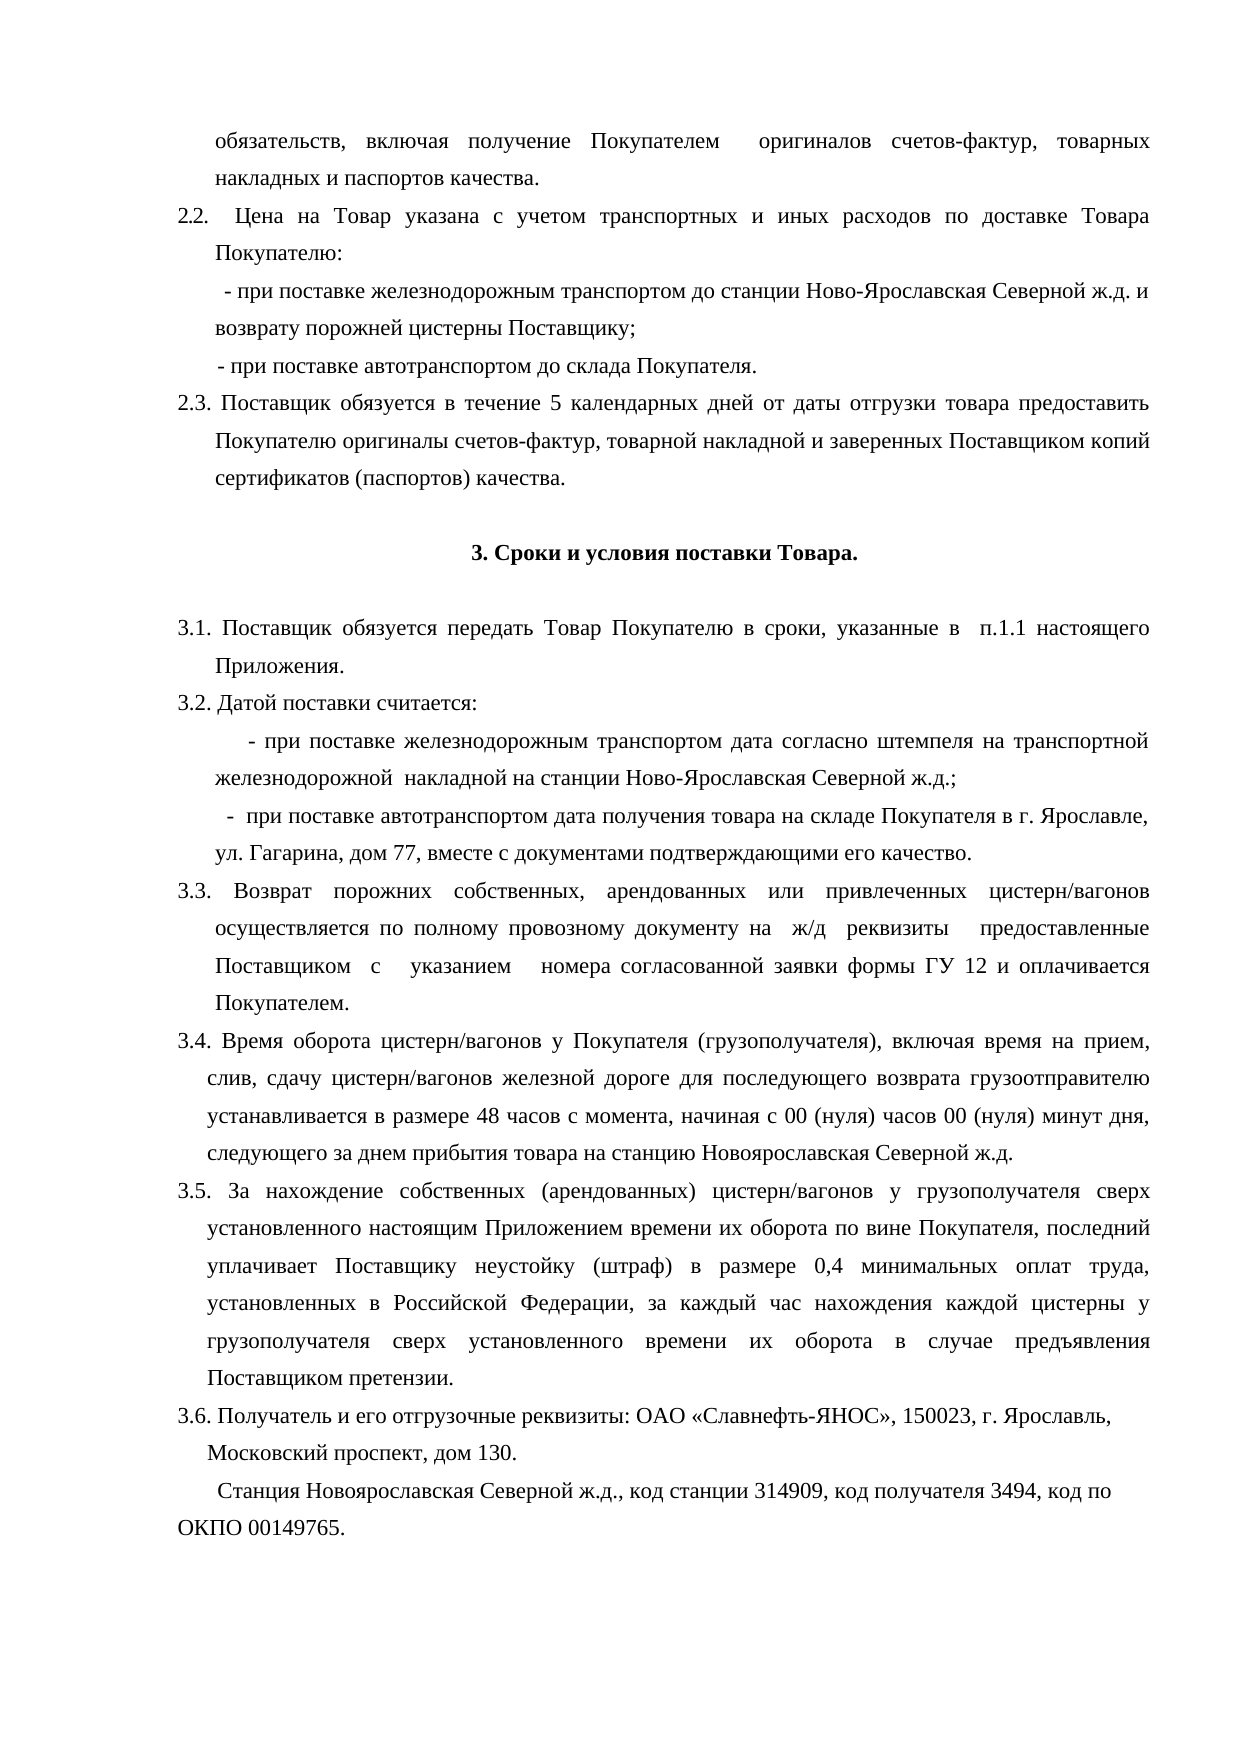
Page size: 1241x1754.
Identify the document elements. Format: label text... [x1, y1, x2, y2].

text 2.2. Цена на Товар указана с учетом транспортных и иных расходов по доставке Товара Покупателю: [177, 193, 1152, 268]
text 3.5. За нахождение собственных (арендованных) цистерн/вагонов у грузополучателя сверх установленного настоящим Приложением времени их оборота по вине Покупателя, последний уплачивает Поставщику неустойку (штраф) в размере 0,4 минимальных оплат труда, установленных в Российской Федерации, за каждый час нахождения каждой цистерны у грузополучателя сверх установленного времени их оборота в случае предъявления Поставщиком претензии. [177, 1168, 1152, 1393]
text 3.3. Возврат порожних собственных, арендованных или привлеченных цистерн/вагонов осуществляется по полному провозному документу на ж/д реквизиты предоставленные Поставщиком с указанием номера согласованной заявки формы ГУ 12 и оплачивается Покупателем. [177, 868, 1152, 1018]
text 3.2. Датой поставки считается: [177, 681, 1152, 718]
text 2.3. Поставщик обязуется в течение 5 календарных дней от даты отгрузки товара предоставить Покупателю оригиналы счетов-фактур, товарной накладной и заверенных Поставщиком копий сертификатов (паспортов) качества. [177, 381, 1152, 493]
text Станция Новоярославская Северной ж.д., код станции 314909, код получателя 3494, код по ОКПО 00149765. [177, 1468, 1152, 1543]
text 3.4. Время оборота цистерн/вагонов у Покупателя (грузополучателя), включая время на прием, слив, сдачу цистерн/вагонов железной дороге для последующего возврата грузоотправителю устанавливается в размере 48 часов с момента, начиная с 00 (нуля) часов 00 (нуля) минут дня, следующего за днем прибытия товара на станцию Новоярославская Северной ж.д. [177, 1018, 1152, 1168]
text - при поставке железнодорожным транспортом дата согласно штемпеля на транспортной железнодорожной накладной на станции Ново-Ярославская Северной ж.д.; [177, 718, 1152, 793]
text 3.6. Получатель и его отгрузочные реквизиты: ОАО «Славнефть-ЯНОС», 150023, г. Ярославль, Московский проспект, дом 130. [177, 1393, 1152, 1468]
text 3. Сроки и условия поставки Товара. [177, 531, 1152, 568]
text - при поставке автотранспортом до склада Покупателя. [177, 343, 1152, 381]
text 3.1. Поставщик обязуется передать Товар Покупателю в сроки, указанные в п.1.1 настоящего Приложения. [177, 606, 1152, 681]
text - при поставке железнодорожным транспортом до станции Ново-Ярославская Северной ж.д. и возврату порожней цистерны Поставщику; [177, 268, 1152, 343]
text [177, 118, 1152, 193]
text - при поставке автотранспортом дата получения товара на складе Покупателя в г. Ярославле, ул. Гагарина, дом 77, вместе с документами подтверждающими его качество. [177, 793, 1152, 868]
